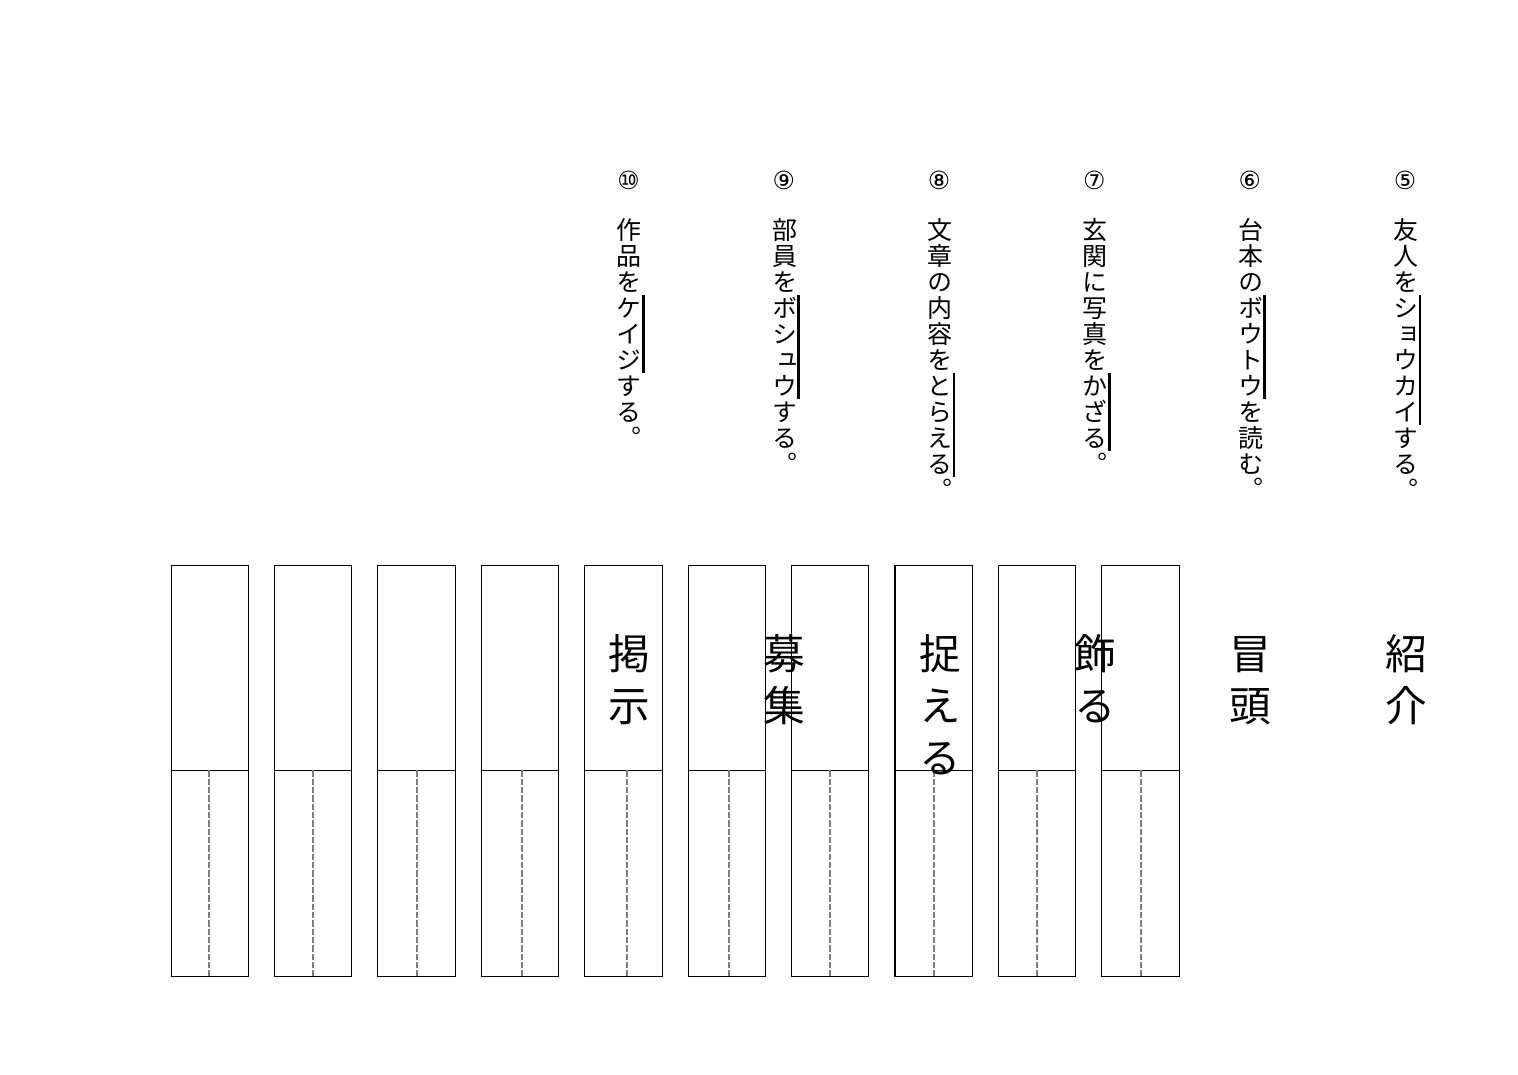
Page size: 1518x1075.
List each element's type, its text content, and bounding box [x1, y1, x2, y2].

text ⑤友人をショウカイする。 紹介 [1354, 166, 1458, 969]
text ⑦玄関に写真をかざる。 飾る [1043, 166, 1147, 969]
text ⑨部員をボシュウする。 募集 [733, 166, 836, 969]
text ⑥台本のボウトウを読む。 冒頭 [1199, 166, 1302, 969]
text ⑧文章の内容をとらえる。 捉える [888, 166, 992, 969]
text ⑩作品をケイジする。 掲示 [578, 166, 681, 969]
